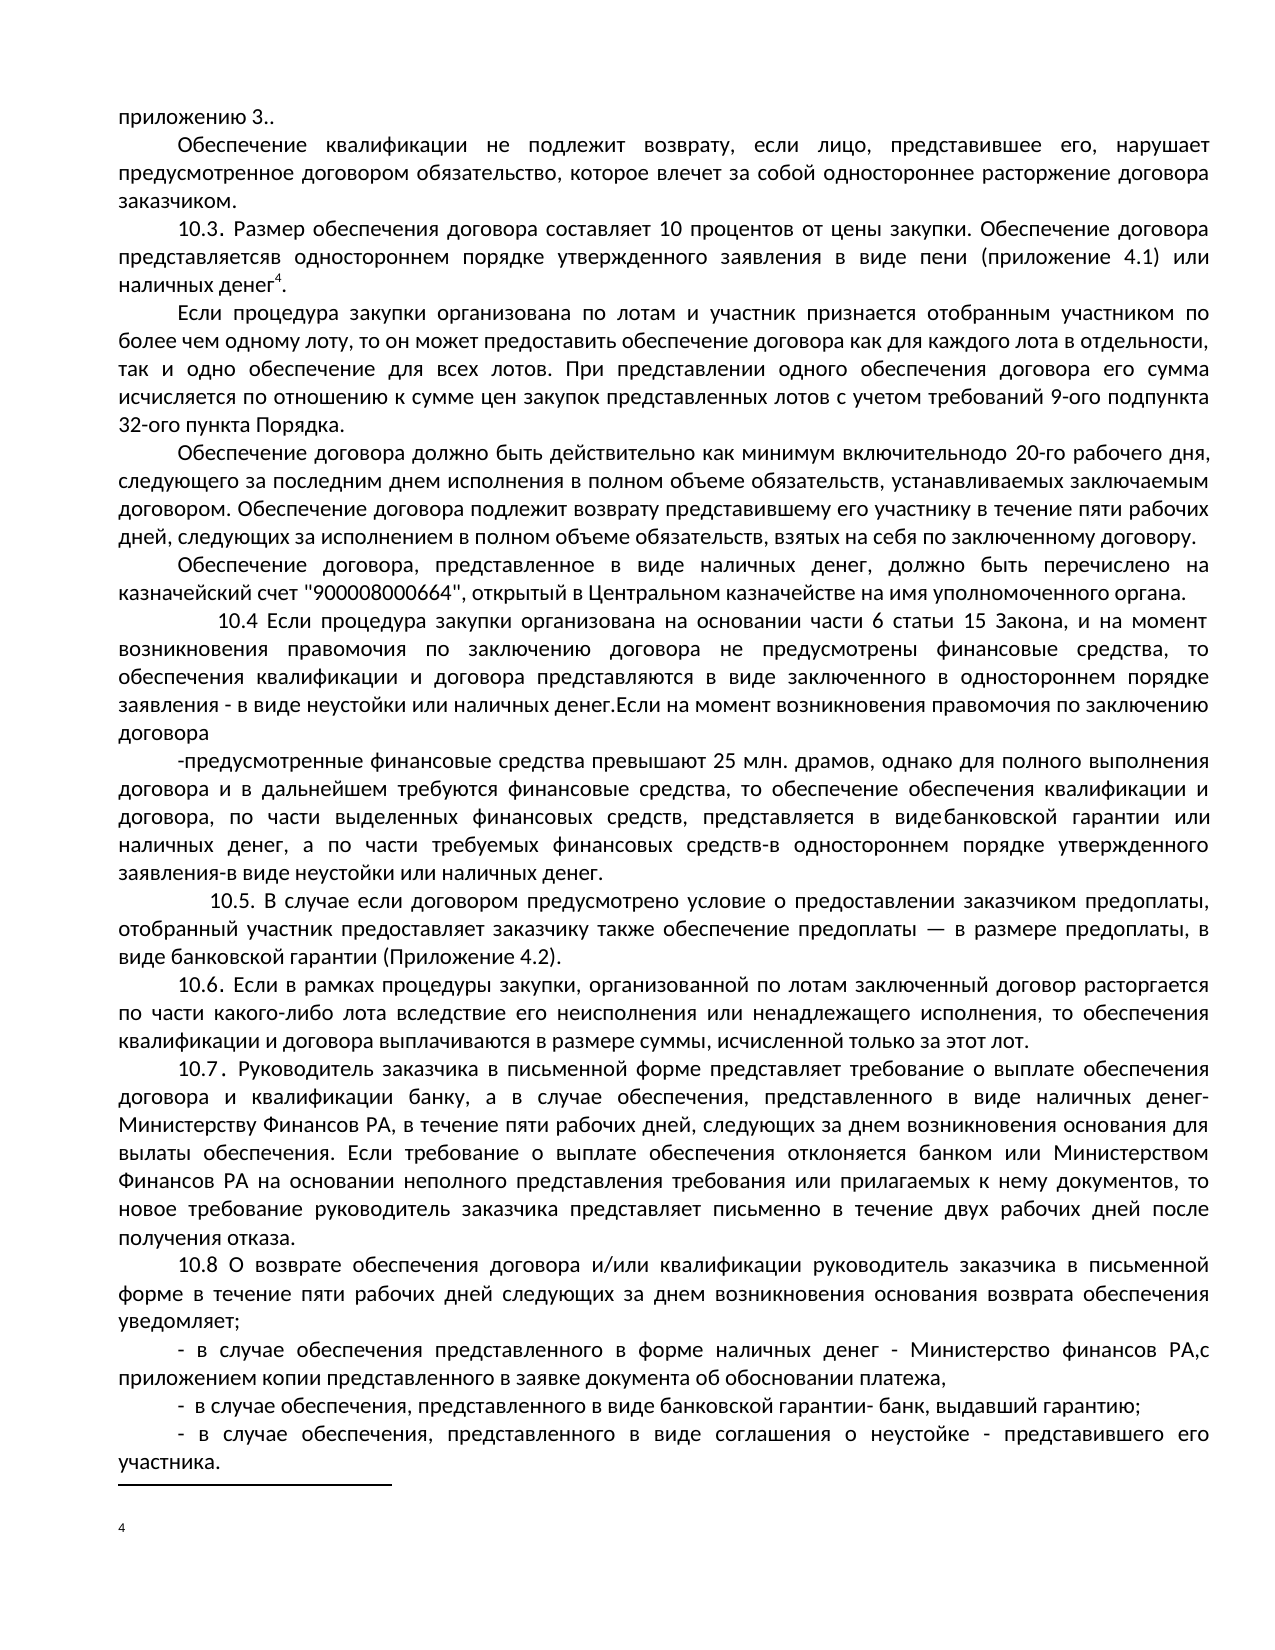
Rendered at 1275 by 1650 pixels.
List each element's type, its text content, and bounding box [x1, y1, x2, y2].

text 10.6․ Если в рамках процедуры закупки, организованной по лотам заключенный договор расторгается по части какого-либо лота вследствие его неисполнения или ненадлежащего исполнения, то обеспечения квалификации и договора выплачиваются в размере суммы, исчисленной только за этот лот. [118, 970, 1211, 1054]
text Обеспечение квалификации не подлежит возврату, если лицо, представившее его, нарушает предусмотренное договором обязательство, которое влечет за собой одностороннее расторжение договора заказчиком. [118, 130, 1211, 214]
text -предусмотренные финансовые средства превышают 25 млн. драмов, однако для полного выполнения договора и в дальнейшем требуются финансовые средства, то обеспечение обеспечения квалификации и договора, по части выделенных финансовых средств, представляется в видебанковской гарантии или наличных денег, а по части требуемых финансовых средств-в одностороннем порядке утвержденного заявления-в виде неустойки или наличных денег. [118, 746, 1211, 886]
text Обеспечение квалификации в виде банковской гарантии выбранный участник представляет согласно приложению 3.. [118, 102, 1211, 130]
text - в случае обеспечения, представленного в виде соглашения о неустойке - представившего его участника. [118, 1419, 1211, 1475]
text Обеспечение договора должно быть действительно как минимум включительнодо 20-го рабочего дня, следующего за последним днем исполнения в полном объеме обязательств, устанавливаемых заключаемым договором. Обеспечение договора подлежит возврату представившему его участнику в течение пяти рабочих дней, следующих за исполнением в полном объеме обязательств, взятых на себя по заключенному договору. [118, 438, 1211, 550]
text - в случае обеспечения представленного в форме наличных денег - Министерство финансов РА,с приложением копии представленного в заявке документа об обосновании платежа, [118, 1335, 1211, 1391]
text 10.5. В случае если договором предусмотрено условие о предоставлении заказчиком предоплаты, отобранный участник предоставляет заказчику также обеспечение предоплаты — в размере предоплаты, в виде банковской гарантии (Приложение 4.2). [118, 886, 1211, 970]
text 10.4 Если процедура закупки организована на основании части 6 статьи 15 Закона, и на момент возникновения правомочия по заключению договора не предусмотрены финансовые средства, то обеспечения квалификации и договора представляются в виде заключенного в одностороннем порядке заявления - в виде неустойки или наличных денег.Если на момент возникновения правомочия по заключению договора [118, 606, 1211, 746]
text 10.3․ Размер обеспечения договора составляет 10 процентов от цены закупки. Обеспечение договора представляетсяв одностороннем порядке утвержденного заявления в виде пени (приложение 4.1) или наличных денег. [118, 214, 1211, 298]
text 10.7․ Руководитель заказчика в письменной форме представляет требование о выплате обеспечения договора и квалификации банку, а в случае обеспечения, представленного в виде наличных денег- Министерству Финансов РА, в течение пяти рабочих дней, следующих за днем возникновения основания для вылаты обеспечения. Если требование о выплате обеспечения отклоняется банком или Министерством Финансов РА на основании неполного представления требования или прилагаемых к нему документов, то новое требование руководитель заказчика представляет письменно в течение двух рабочих дней после получения отказа. [118, 1054, 1211, 1251]
text - в случае обеспечения, представленного в виде банковской гарантии- банк, выдавший гарантию; [118, 1391, 1211, 1419]
text Обеспечение договора, представленное в виде наличных денег, должно быть перечислено на казначейский счет "900008000664", открытый в Центральном казначействе на имя уполномоченного органа. [118, 550, 1211, 606]
text 10.8 О возврате обеспечения договора и/или квалификации руководитель заказчика в письменной форме в течение пяти рабочих дней следующих за днем возникновения основания возврата обеспечения уведомляет; [118, 1251, 1211, 1335]
text Если процедура закупки организована по лотам и участник признается отобранным участником по более чем одному лоту, то он может предоставить обеспечение договора как для каждого лота в отдельности, так и одно обеспечение для всех лотов. При представлении одного обеспечения договора его сумма исчисляется по отношению к сумме цен закупок представленных лотов с учетом требований 9-ого подпункта 32-ого пункта Порядка. [118, 298, 1211, 438]
